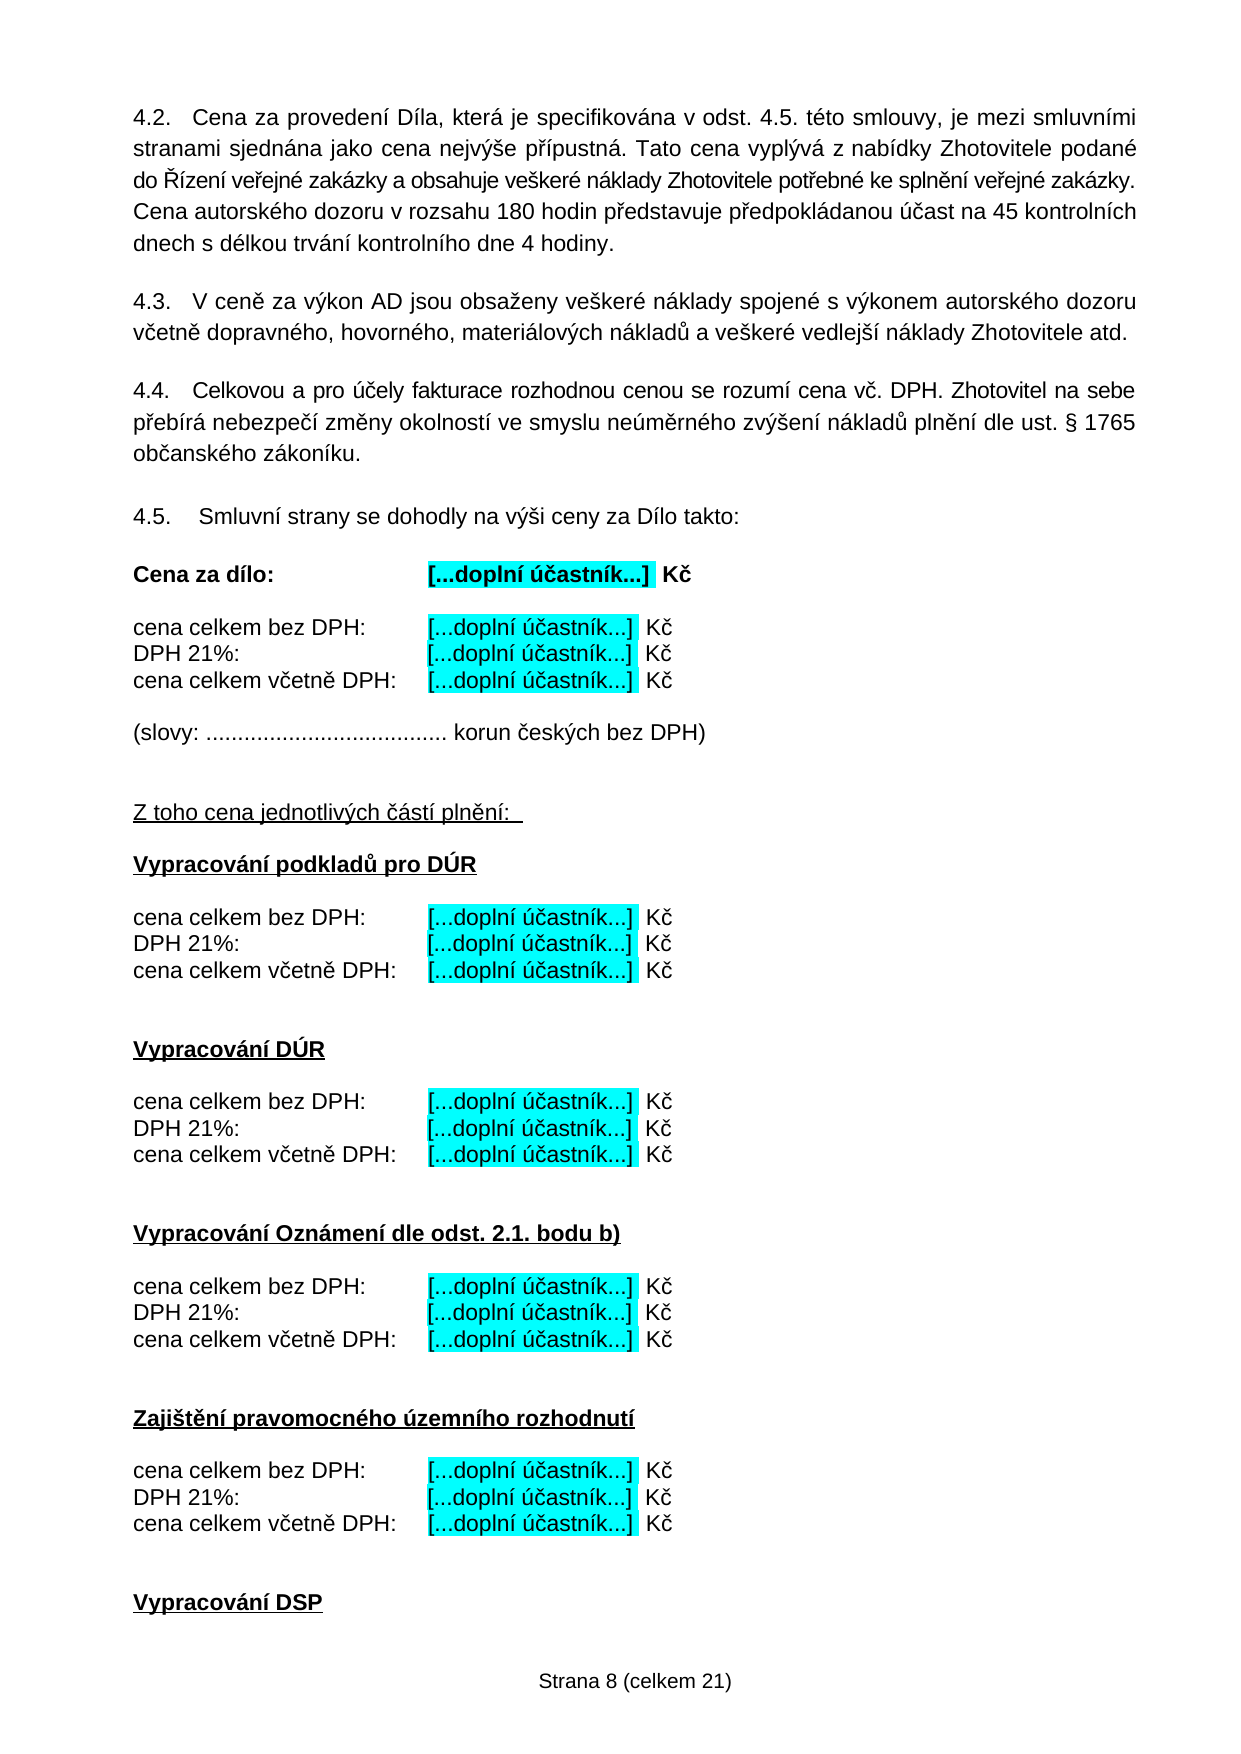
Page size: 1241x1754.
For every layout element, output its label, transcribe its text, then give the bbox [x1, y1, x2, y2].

text cena celkem včetně DPH: Kč [639, 1510, 1137, 1536]
text DPH 21%: Kč [133, 640, 427, 667]
text cena celkem bez DPH: Kč [133, 1457, 428, 1484]
text Vypracování DSP [133, 1589, 1137, 1615]
text Vypracování Oznámení dle odst. 2.1. bodu b) [133, 1220, 1137, 1246]
text cena celkem včetně DPH: Kč [133, 1141, 428, 1167]
text DPH 21%: Kč [638, 640, 1137, 667]
text cena celkem včetně DPH: Kč [639, 1141, 1137, 1167]
text Z toho cena jednotlivých částí plnění: [133, 798, 1137, 825]
text DPH 21%: Kč [133, 1299, 427, 1326]
list V ceně za výkon AD jsou obsaženy veškeré náklady spojené s výkonem autorského dozoru včetně dopravného, hovorného, materiálových nákladů a veškeré vedlejší náklady Zhotovitele atd. [133, 288, 1137, 346]
text cena celkem včetně DPH: Kč [639, 1326, 1137, 1352]
text (slovy: ...................................... korun českých bez DPH) [133, 719, 1137, 746]
text cena celkem bez DPH: Kč [639, 1457, 1137, 1484]
text cena celkem bez DPH: Kč [639, 1273, 1137, 1299]
list Celkovou a pro účely fakturace rozhodnou cenou se rozumí cena vč. DPH. Zhotovitel na sebe přebírá nebezpečí změny okolností ve smyslu neúměrného zvýšení nákladů plnění dle ust. § 1765 občanského zákoníku. [133, 377, 1137, 467]
text cena celkem včetně DPH: Kč [133, 667, 428, 693]
text cena celkem bez DPH: Kč [639, 614, 1137, 640]
text cena celkem včetně DPH: Kč [133, 957, 428, 983]
text DPH 21%: Kč [133, 1115, 427, 1141]
text cena celkem bez DPH: Kč [639, 904, 1137, 930]
text cena celkem včetně DPH: Kč [133, 1510, 428, 1536]
text DPH 21%: Kč [133, 930, 427, 957]
text Vypracování DÚR [133, 1036, 1137, 1062]
text cena celkem bez DPH: Kč [133, 1273, 428, 1299]
text DPH 21%: Kč [638, 1484, 1137, 1510]
text cena celkem bez DPH: Kč [133, 904, 428, 930]
text cena celkem včetně DPH: Kč [639, 957, 1137, 983]
text cena celkem bez DPH: Kč [133, 1088, 428, 1115]
list Smluvní strany se dohodly na výši ceny za Dílo takto: [133, 503, 1137, 530]
text DPH 21%: Kč [133, 1484, 427, 1510]
text Cena za dílo: Kč [656, 561, 1137, 588]
text cena celkem bez DPH: Kč [639, 1088, 1137, 1115]
text cena celkem bez DPH: Kč [133, 614, 428, 640]
text DPH 21%: Kč [638, 930, 1137, 957]
text Cena za dílo: Kč [133, 561, 428, 588]
text cena celkem včetně DPH: Kč [639, 667, 1137, 693]
list Cena za provedení Díla, která je specifikována v odst. 4.5. této smlouvy, je mezi smluvními stranami sjednána jako cena nejvýše přípustná. Tato cena vyplývá z nabídky Zhotovitele podané do Řízení veřejné zakázky a obsahuje veškeré náklady Zhotovitele potřebné ke splnění veřejné zakázky. Cena autorského dozoru v rozsahu 180 hodin představuje předpokládanou účast na 45 kontrolních dnech s délkou trvání kontrolního dne 4 hodiny. [133, 103, 1137, 256]
text DPH 21%: Kč [638, 1299, 1137, 1326]
text cena celkem včetně DPH: Kč [133, 1326, 428, 1352]
text Zajištění pravomocného územního rozhodnutí [133, 1404, 1137, 1431]
text DPH 21%: Kč [638, 1115, 1137, 1141]
text Vypracování podkladů pro DÚR [133, 851, 1137, 877]
